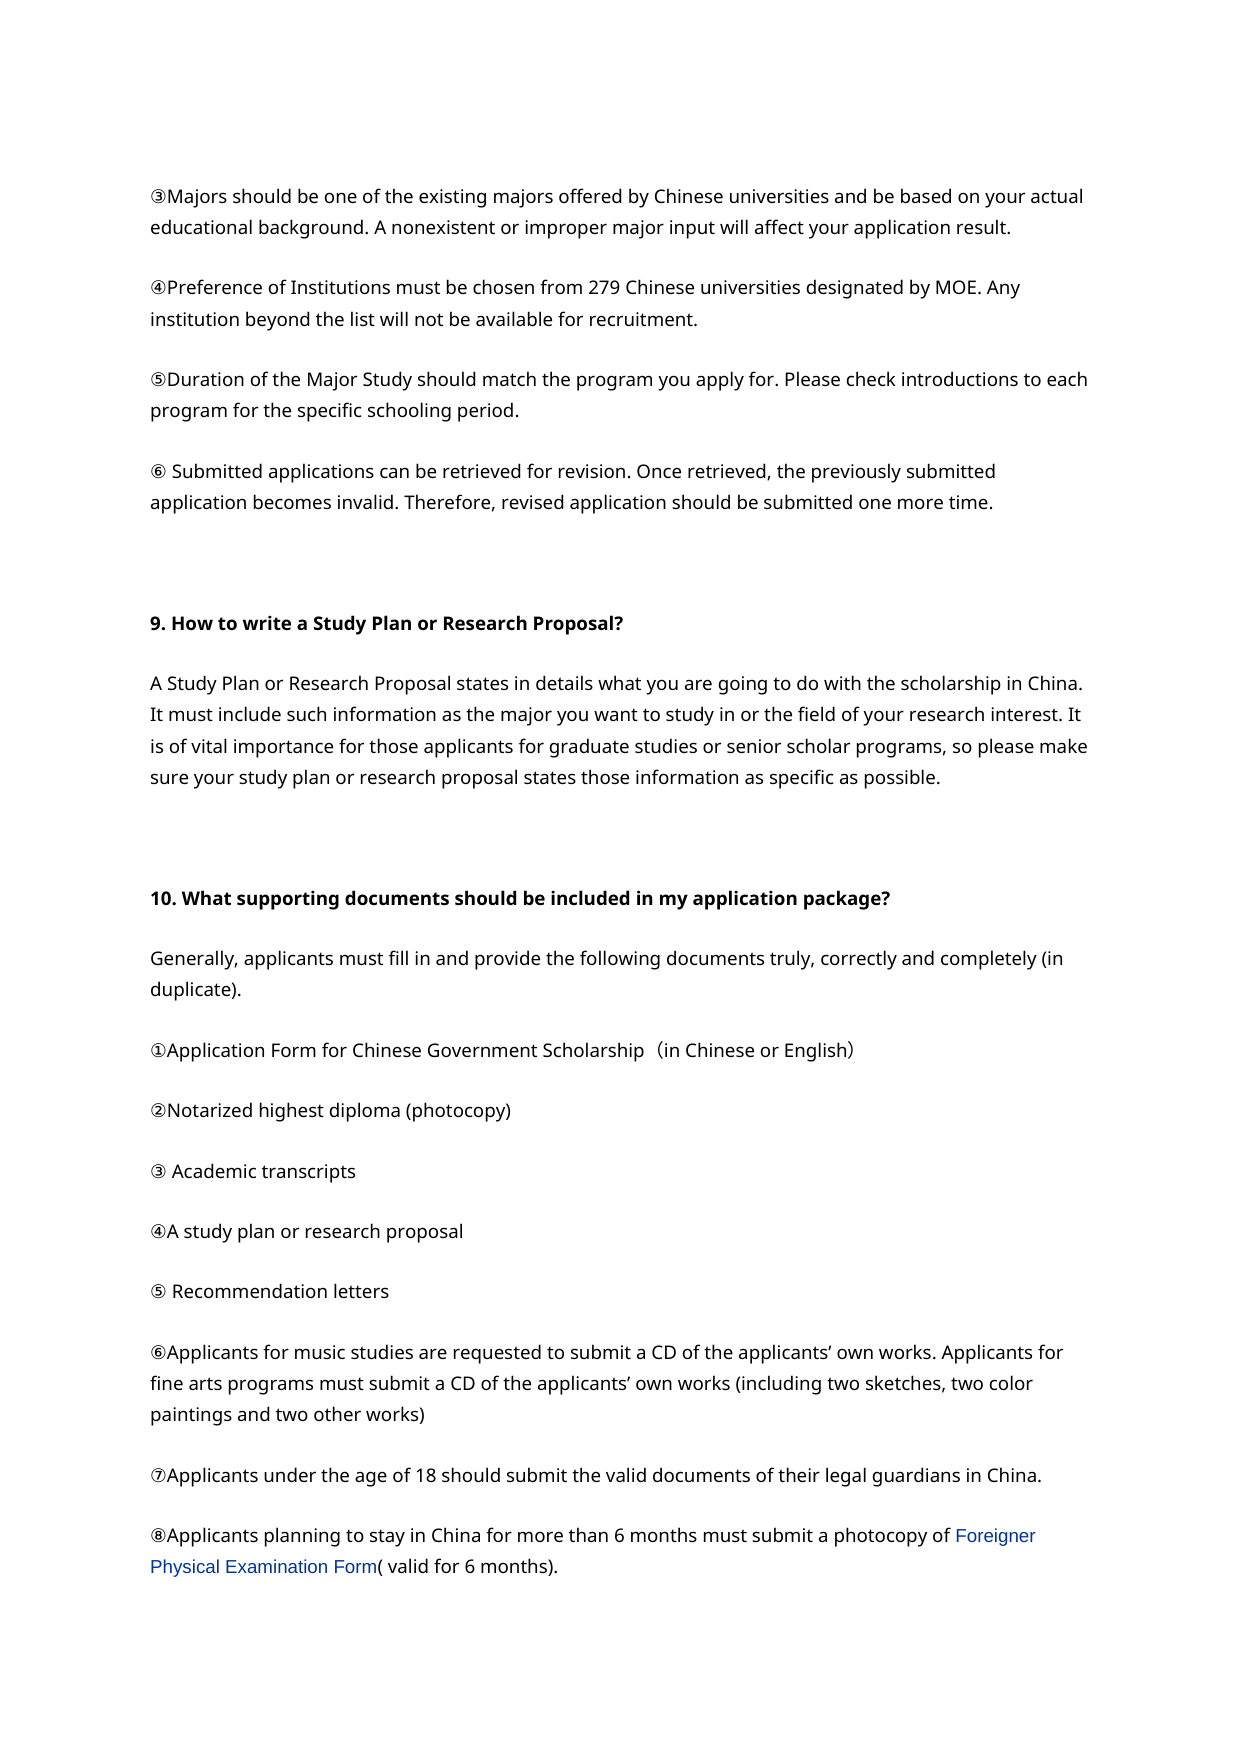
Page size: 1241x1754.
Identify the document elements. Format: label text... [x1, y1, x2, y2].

text ⑧Applicants planning to stay in China for more than 6 months must submit a photocopy of Foreigner Physical Examination Form( valid for 6 months). [150, 1517, 1090, 1579]
text ⑥Applicants for music studies are requested to submit a CD of the applicants’ own works. Applicants for fine arts programs must submit a CD of the applicants’ own works (including two sketches, two color paintings and two other works) [150, 1333, 1090, 1427]
text ④A study plan or research proposal [150, 1213, 1090, 1244]
text ⑦Applicants under the age of 18 should submit the valid documents of their legal guardians in China. [150, 1456, 1090, 1488]
text ②Notarized highest diploma (photocopy) [150, 1092, 1090, 1123]
text 10. What supporting documents should be included in my application package? [150, 879, 1090, 911]
text ①Application Form for Chinese Government Scholarship（in Chinese or English） [150, 1031, 1090, 1063]
text ⑤Duration of the Major Study should match the program you apply for. Please check introductions to each program for the specific schooling period. [150, 361, 1090, 423]
text Generally, applicants must fill in and provide the following documents truly, correctly and completely (in duplicate). [150, 940, 1090, 1002]
text 9. How to write a Study Plan or Research Proposal? [150, 604, 1090, 636]
text A Study Plan or Research Proposal states in details what you are going to do with the scholarship in China. It must include such information as the major you want to study in or the field of your research interest. It is of vital importance for those applicants for graduate studies or senior scholar programs, so please make sure your study plan or research proposal states those information as specific as possible. [150, 665, 1090, 790]
text ③ Academic transcripts [150, 1152, 1090, 1183]
text ③Majors should be one of the existing majors offered by Chinese universities and be based on your actual educational background. A nonexistent or improper major input will affect your application result. [150, 177, 1090, 240]
text ⑤ Recommendation letters [150, 1273, 1090, 1304]
text ⑥ Submitted applications can be retrieved for revision. Once retrieved, the previously submitted application becomes invalid. Therefore, revised application should be submitted one more time. [150, 452, 1090, 515]
text ④Preference of Institutions must be chosen from 279 Chinese universities designated by MOE. Any institution beyond the list will not be available for recruitment. [150, 269, 1090, 331]
